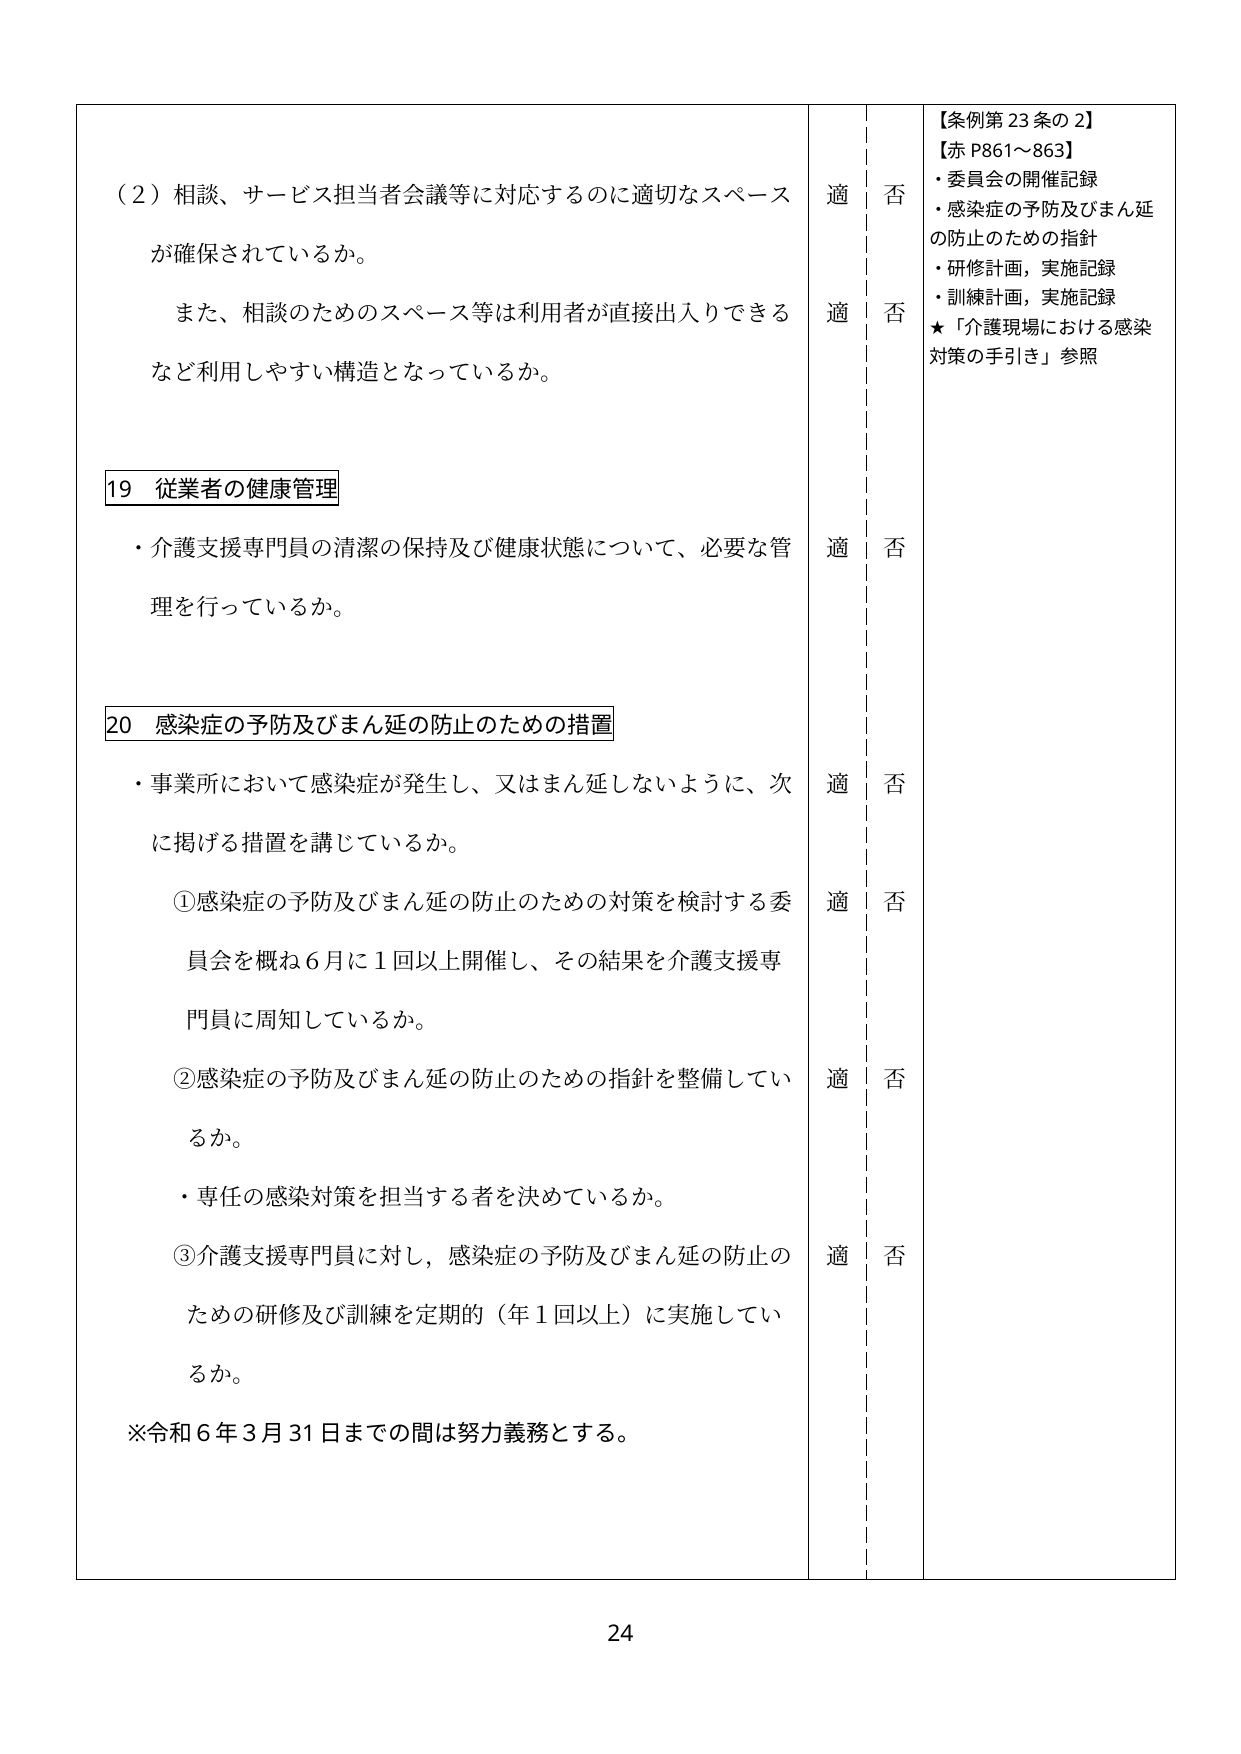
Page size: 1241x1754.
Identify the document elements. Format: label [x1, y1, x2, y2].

table_cell [77, 105, 808, 1579]
table_cell [866, 105, 923, 1579]
table_cell [809, 105, 866, 1579]
table_cell [924, 105, 1175, 1579]
